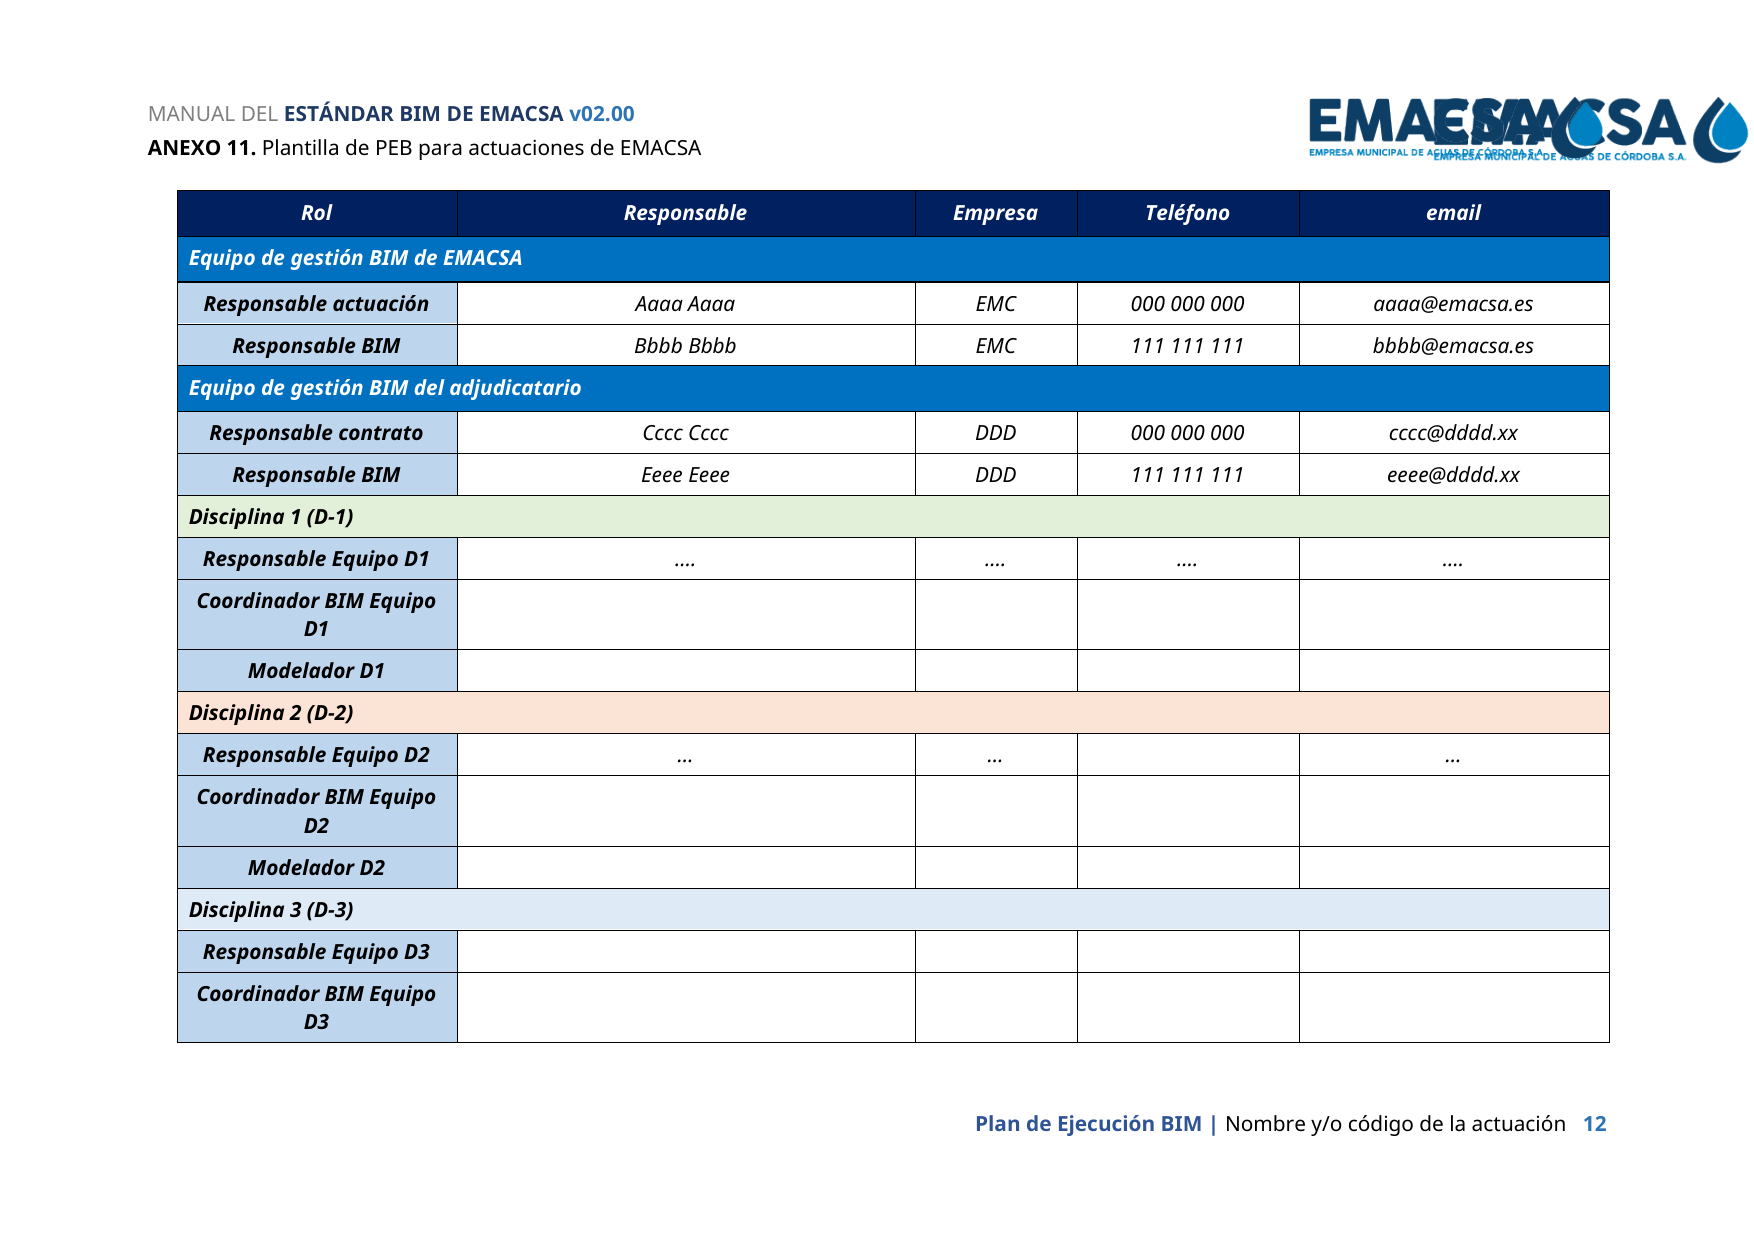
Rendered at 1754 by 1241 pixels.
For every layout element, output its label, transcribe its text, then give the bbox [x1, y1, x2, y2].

table_cell Responsable BIM [178, 325, 457, 365]
table_cell …. [1300, 538, 1609, 579]
table_header Responsable [458, 191, 915, 236]
table_header Rol [178, 191, 457, 236]
table_header email [1300, 191, 1609, 236]
table_cell [916, 650, 1077, 691]
table_cell [458, 847, 915, 888]
table_cell Disciplina 2 (D-2) [178, 692, 1609, 733]
table_cell EMC [916, 325, 1077, 365]
table_cell Equipo de gestión BIM del adjudicatario [178, 366, 1609, 411]
table_cell [916, 776, 1077, 846]
table_cell eeee@dddd.xx [1300, 454, 1609, 495]
table_cell … [1300, 734, 1609, 775]
table_cell Coordinador BIM Equipo D2 [178, 776, 457, 846]
table_cell EMC [916, 283, 1077, 323]
table_cell Aaaa Aaaa [458, 283, 915, 323]
table_cell aaaa@emacsa.es [1300, 283, 1609, 323]
table_cell [1078, 931, 1299, 972]
table_cell Modelador D1 [178, 650, 457, 691]
table_cell Responsable contrato [178, 412, 457, 453]
table_cell [458, 580, 915, 649]
table_cell Responsable Equipo D2 [178, 734, 457, 775]
table_cell DDD [916, 454, 1077, 495]
table_cell [1078, 580, 1299, 649]
table_cell [916, 973, 1077, 1042]
table_cell [458, 650, 915, 691]
table_cell [1300, 973, 1609, 1042]
table_cell … [916, 734, 1077, 775]
table_cell [1078, 973, 1299, 1042]
table_cell 000 000 000 [1078, 412, 1299, 453]
table_cell [1300, 650, 1609, 691]
table_cell …. [458, 538, 915, 579]
table_cell Responsable Equipo D3 [178, 931, 457, 972]
table_cell Responsable actuación [178, 283, 457, 323]
table_cell [916, 847, 1077, 888]
table_cell … [458, 734, 915, 775]
table_cell cccc@dddd.xx [1300, 412, 1609, 453]
table_cell …. [916, 538, 1077, 579]
table_cell 000 000 000 [1078, 283, 1299, 323]
table_cell 111 111 111 [1078, 454, 1299, 495]
table_cell Eeee Eeee [458, 454, 915, 495]
table_cell Responsable Equipo D1 [178, 538, 457, 579]
table_cell Modelador D2 [178, 847, 457, 888]
table_cell Responsable BIM [178, 454, 457, 495]
picture [1304, 95, 1754, 165]
table_cell DDD [916, 412, 1077, 453]
table_cell Coordinador BIM Equipo D1 [178, 580, 457, 649]
table_cell bbbb@emacsa.es [1300, 325, 1609, 365]
table_cell [458, 973, 915, 1042]
table_header Teléfono [1078, 191, 1299, 236]
table_cell …. [1078, 538, 1299, 579]
table_cell [916, 931, 1077, 972]
table_cell Coordinador BIM Equipo D3 [178, 973, 457, 1042]
table_cell [1078, 650, 1299, 691]
table_cell [916, 580, 1077, 649]
table_cell [1078, 776, 1299, 846]
table_cell [458, 776, 915, 846]
table_cell Equipo de gestión BIM de EMACSA [178, 237, 1609, 281]
table_cell [1300, 931, 1609, 972]
table_cell [1300, 776, 1609, 846]
table_cell [1078, 734, 1299, 775]
table_cell Disciplina 1 (D-1) [178, 496, 1609, 537]
table_cell [1300, 580, 1609, 649]
table_cell Cccc Cccc [458, 412, 915, 453]
table_cell Disciplina 3 (D-3) [178, 889, 1609, 929]
table_cell 111 111 111 [1078, 325, 1299, 365]
table_cell Bbbb Bbbb [458, 325, 915, 365]
table_cell [458, 931, 915, 972]
table_cell [1078, 847, 1299, 888]
table_cell [1300, 847, 1609, 888]
table_header Empresa [916, 191, 1077, 236]
